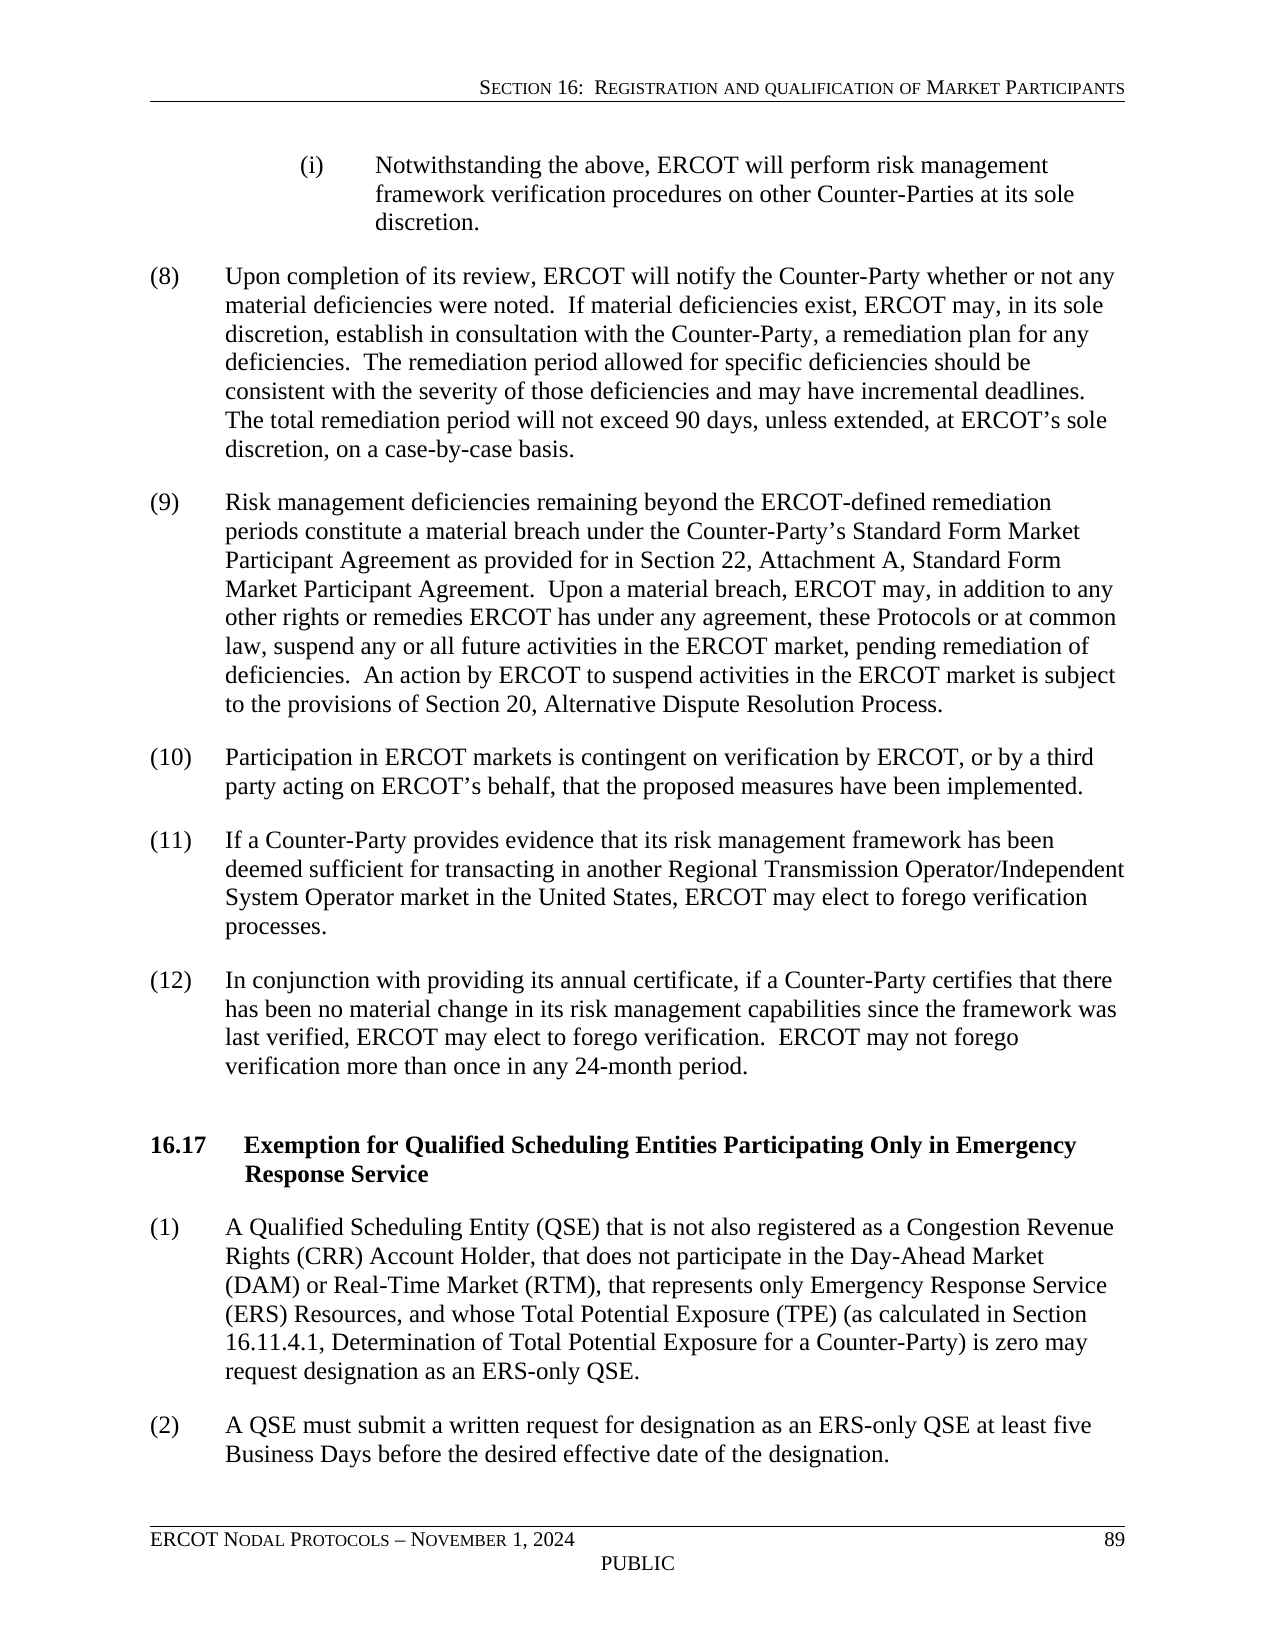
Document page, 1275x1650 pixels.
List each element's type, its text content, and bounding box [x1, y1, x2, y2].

text 16.17 Exemption for Qualified Scheduling Entities Participating Only in Emergency Response Service [150, 1130, 1125, 1187]
list (12) In conjunction with providing its annual certificate, if a Counter-Party certifies that there has been no material change in its risk management capabilities since the framework was last verified, ERCOT may elect to forego verification. ERCOT may not forego verification more than once in any 24-month period. [150, 965, 1125, 1080]
text (2) A QSE must submit a written request for designation as an ERS-only QSE at least five Business Days before the desired effective date of the designation. [150, 1410, 1125, 1467]
list (8) Upon completion of its review, ERCOT will notify the Counter-Party whether or not any material deficiencies were noted. If material deficiencies exist, ERCOT may, in its sole discretion, establish in consultation with the Counter-Party, a remediation plan for any deficiencies. The remediation period allowed for specific deficiencies should be consistent with the severity of those deficiencies and may have incremental deadlines. The total remediation period will not exceed 90 days, unless extended, at ERCOT’s sole discretion, on a case-by-case basis. [150, 261, 1125, 462]
list (10) Participation in ERCOT markets is contingent on verification by ERCOT, or by a third party acting on ERCOT’s behalf, that the proposed measures have been implemented. [150, 742, 1125, 800]
list (11) If a Counter-Party provides evidence that its risk management framework has been deemed sufficient for transacting in another Regional Transmission Operator/Independent System Operator market in the United States, ERCOT may elect to forego verification processes. [150, 825, 1125, 940]
list (i) Notwithstanding the above, ERCOT will perform risk management framework verification procedures on other Counter-Parties at its sole discretion. [300, 150, 1125, 236]
text (1) A Qualified Scheduling Entity (QSE) that is not also registered as a Congestion Revenue Rights (CRR) Account Holder, that does not participate in the Day-Ahead Market (DAM) or Real-Time Market (RTM), that represents only Emergency Response Service (ERS) Resources, and whose Total Potential Exposure (TPE) (as calculated in Section 16.11.4.1, Determination of Total Potential Exposure for a Counter-Party) is zero may request designation as an ERS-only QSE. [150, 1212, 1125, 1385]
list (9) Risk management deficiencies remaining beyond the ERCOT-defined remediation periods constitute a material breach under the Counter-Party’s Standard Form Market Participant Agreement as provided for in Section 22, Attachment A, Standard Form Market Participant Agreement. Upon a material breach, ERCOT may, in addition to any other rights or remedies ERCOT has under any agreement, these Protocols or at common law, suspend any or all future activities in the ERCOT market, pending remediation of deficiencies. An action by ERCOT to suspend activities in the ERCOT market is subject to the provisions of Section 20, Alternative Dispute Resolution Process. [150, 487, 1125, 717]
